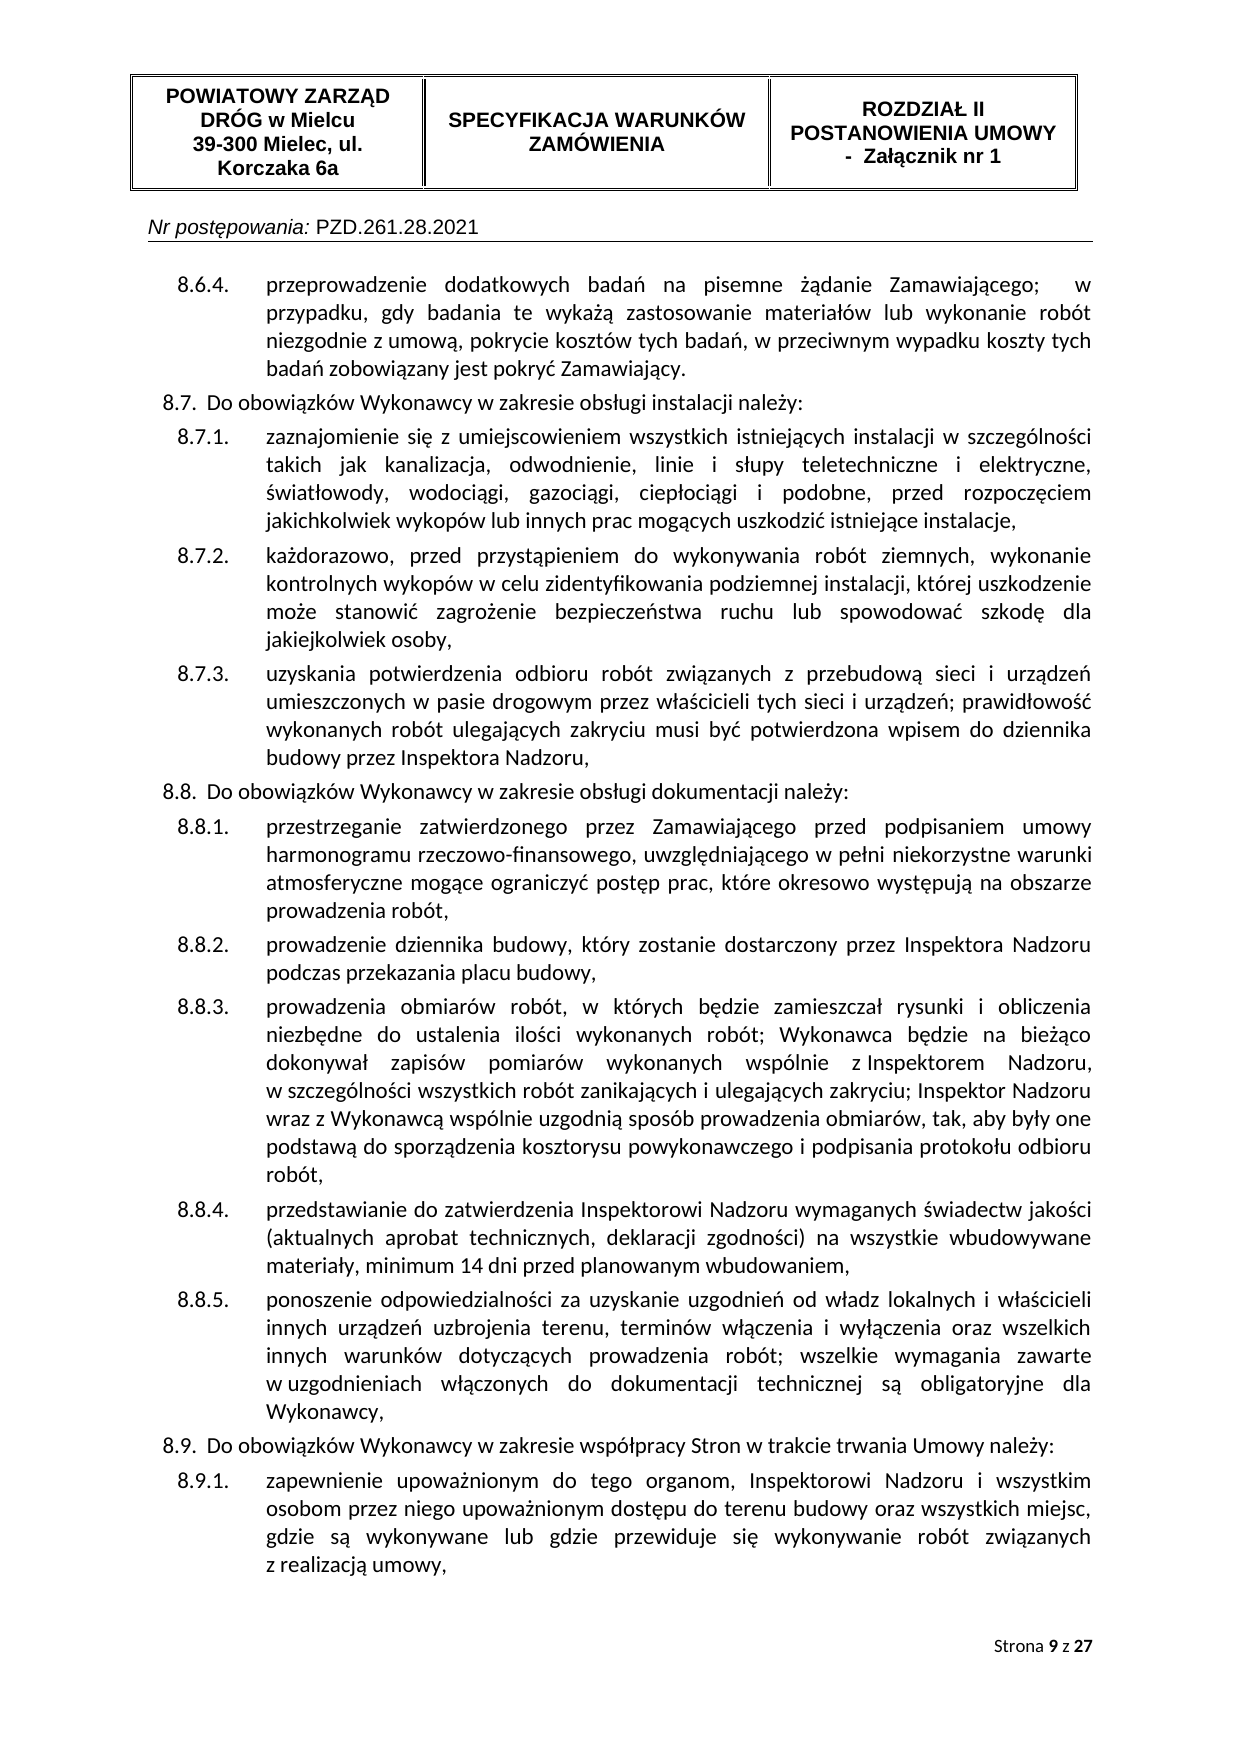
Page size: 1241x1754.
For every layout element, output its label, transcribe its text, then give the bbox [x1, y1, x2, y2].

subtitle zapewnienie upoważnionym do tego organom, Inspektorowi Nadzoru i wszystkim osobom przez niego upoważnionym dostępu do terenu budowy oraz wszystkich miejsc, gdzie są wykonywane lub gdzie przewiduje się wykonywanie robót związanych z realizacją umowy, [177, 1466, 1093, 1578]
subtitle Do obowiązków Wykonawcy w zakresie obsługi dokumentacji należy: [162, 777, 1093, 806]
subtitle prowadzenie dziennika budowy, który zostanie dostarczony przez Inspektora Nadzoru podczas przekazania placu budowy, [177, 930, 1093, 986]
subtitle ponoszenie odpowiedzialności za uzyskanie uzgodnień od władz lokalnych i właścicieli innych urządzeń uzbrojenia terenu, terminów włączenia i wyłączenia oraz wszelkich innych warunków dotyczących prowadzenia robót; wszelkie wymagania zawarte w uzgodnieniach włączonych do dokumentacji technicznej są obligatoryjne dla Wykonawcy, [177, 1285, 1093, 1425]
subtitle przestrzeganie zatwierdzonego przez Zamawiającego przed podpisaniem umowy harmonogramu rzeczowo-finansowego, uwzględniającego w pełni niekorzystne warunki atmosferyczne mogące ograniczyć postęp prac, które okresowo występują na obszarze prowadzenia robót, [177, 812, 1093, 924]
subtitle Do obowiązków Wykonawcy w zakresie współpracy Stron w trakcie trwania Umowy należy: [162, 1431, 1093, 1459]
subtitle przedstawianie do zatwierdzenia Inspektorowi Nadzoru wymaganych świadectw jakości (aktualnych aprobat technicznych, deklaracji zgodności) na wszystkie wbudowywane materiały, minimum 14 dni przed planowanym wbudowaniem, [177, 1195, 1093, 1279]
subtitle uzyskania potwierdzenia odbioru robót związanych z przebudową sieci i urządzeń umieszczonych w pasie drogowym przez właścicieli tych sieci i urządzeń; prawidłowość wykonanych robót ulegających zakryciu musi być potwierdzona wpisem do dziennika budowy przez Inspektora Nadzoru, [177, 659, 1093, 771]
subtitle Do obowiązków Wykonawcy w zakresie obsługi instalacji należy: [162, 388, 1093, 416]
subtitle prowadzenia obmiarów robót, w których będzie zamieszczał rysunki i obliczenia niezbędne do ustalenia ilości wykonanych robót; Wykonawca będzie na bieżąco dokonywał zapisów pomiarów wykonanych wspólnie z Inspektorem Nadzoru, w szczególności wszystkich robót zanikających i ulegających zakryciu; Inspektor Nadzoru wraz z Wykonawcą wspólnie uzgodnią sposób prowadzenia obmiarów, tak, aby były one podstawą do sporządzenia kosztorysu powykonawczego i podpisania protokołu odbioru robót, [177, 992, 1093, 1188]
subtitle każdorazowo, przed przystąpieniem do wykonywania robót ziemnych, wykonanie kontrolnych wykopów w celu zidentyfikowania podziemnej instalacji, której uszkodzenie może stanowić zagrożenie bezpieczeństwa ruchu lub spowodować szkodę dla jakiejkolwiek osoby, [177, 541, 1093, 653]
subtitle zaznajomienie się z umiejscowieniem wszystkich istniejących instalacji w szczególności takich jak kanalizacja, odwodnienie, linie i słupy teletechniczne i elektryczne, światłowody, wodociągi, gazociągi, ciepłociągi i podobne, przed rozpoczęciem jakichkolwiek wykopów lub innych prac mogących uszkodzić istniejące instalacje, [177, 422, 1093, 534]
subtitle przeprowadzenie dodatkowych badań na pisemne żądanie Zamawiającego; w przypadku, gdy badania te wykażą zastosowanie materiałów lub wykonanie robót niezgodnie z umową, pokrycie kosztów tych badań, w przeciwnym wypadku koszty tych badań zobowiązany jest pokryć Zamawiający. [177, 270, 1093, 382]
